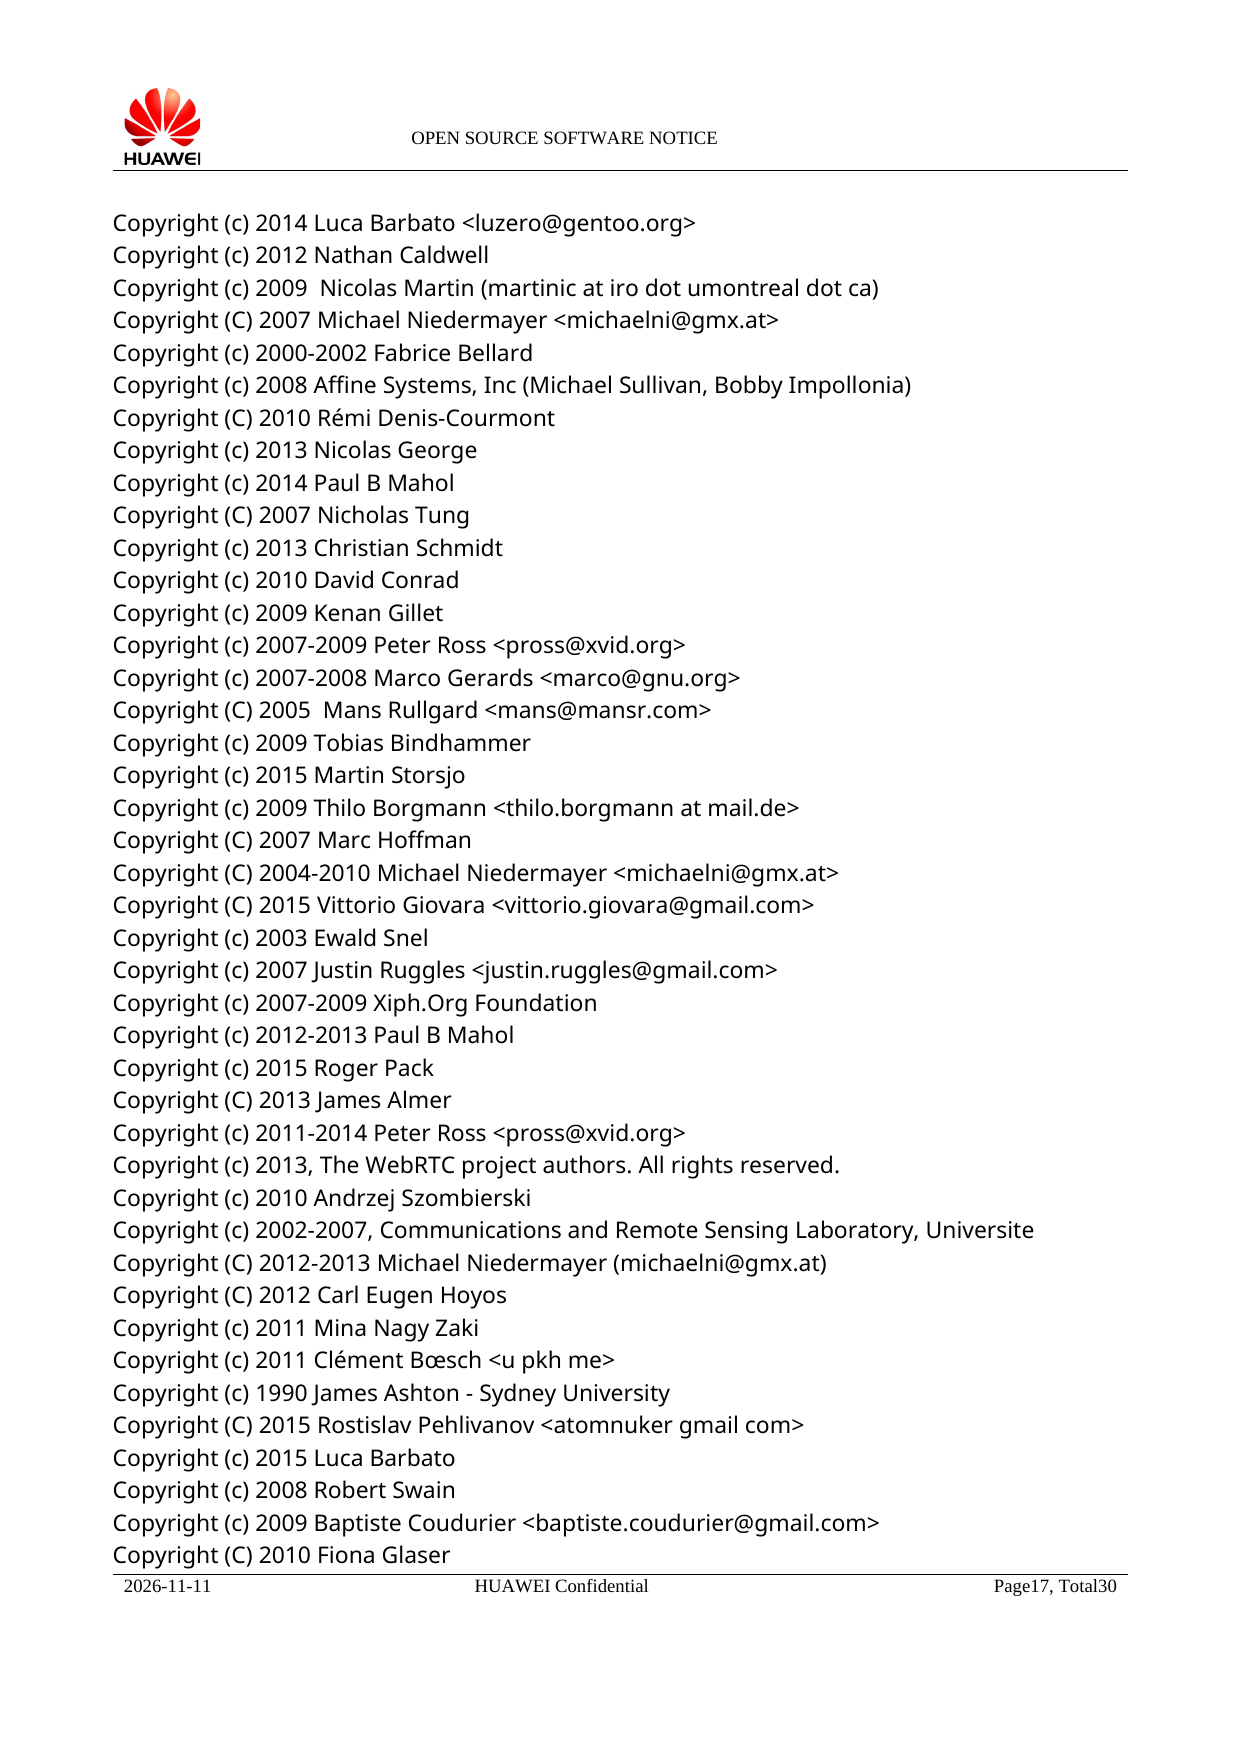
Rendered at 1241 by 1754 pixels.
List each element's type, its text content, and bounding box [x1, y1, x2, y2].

picture [124, 88, 201, 165]
